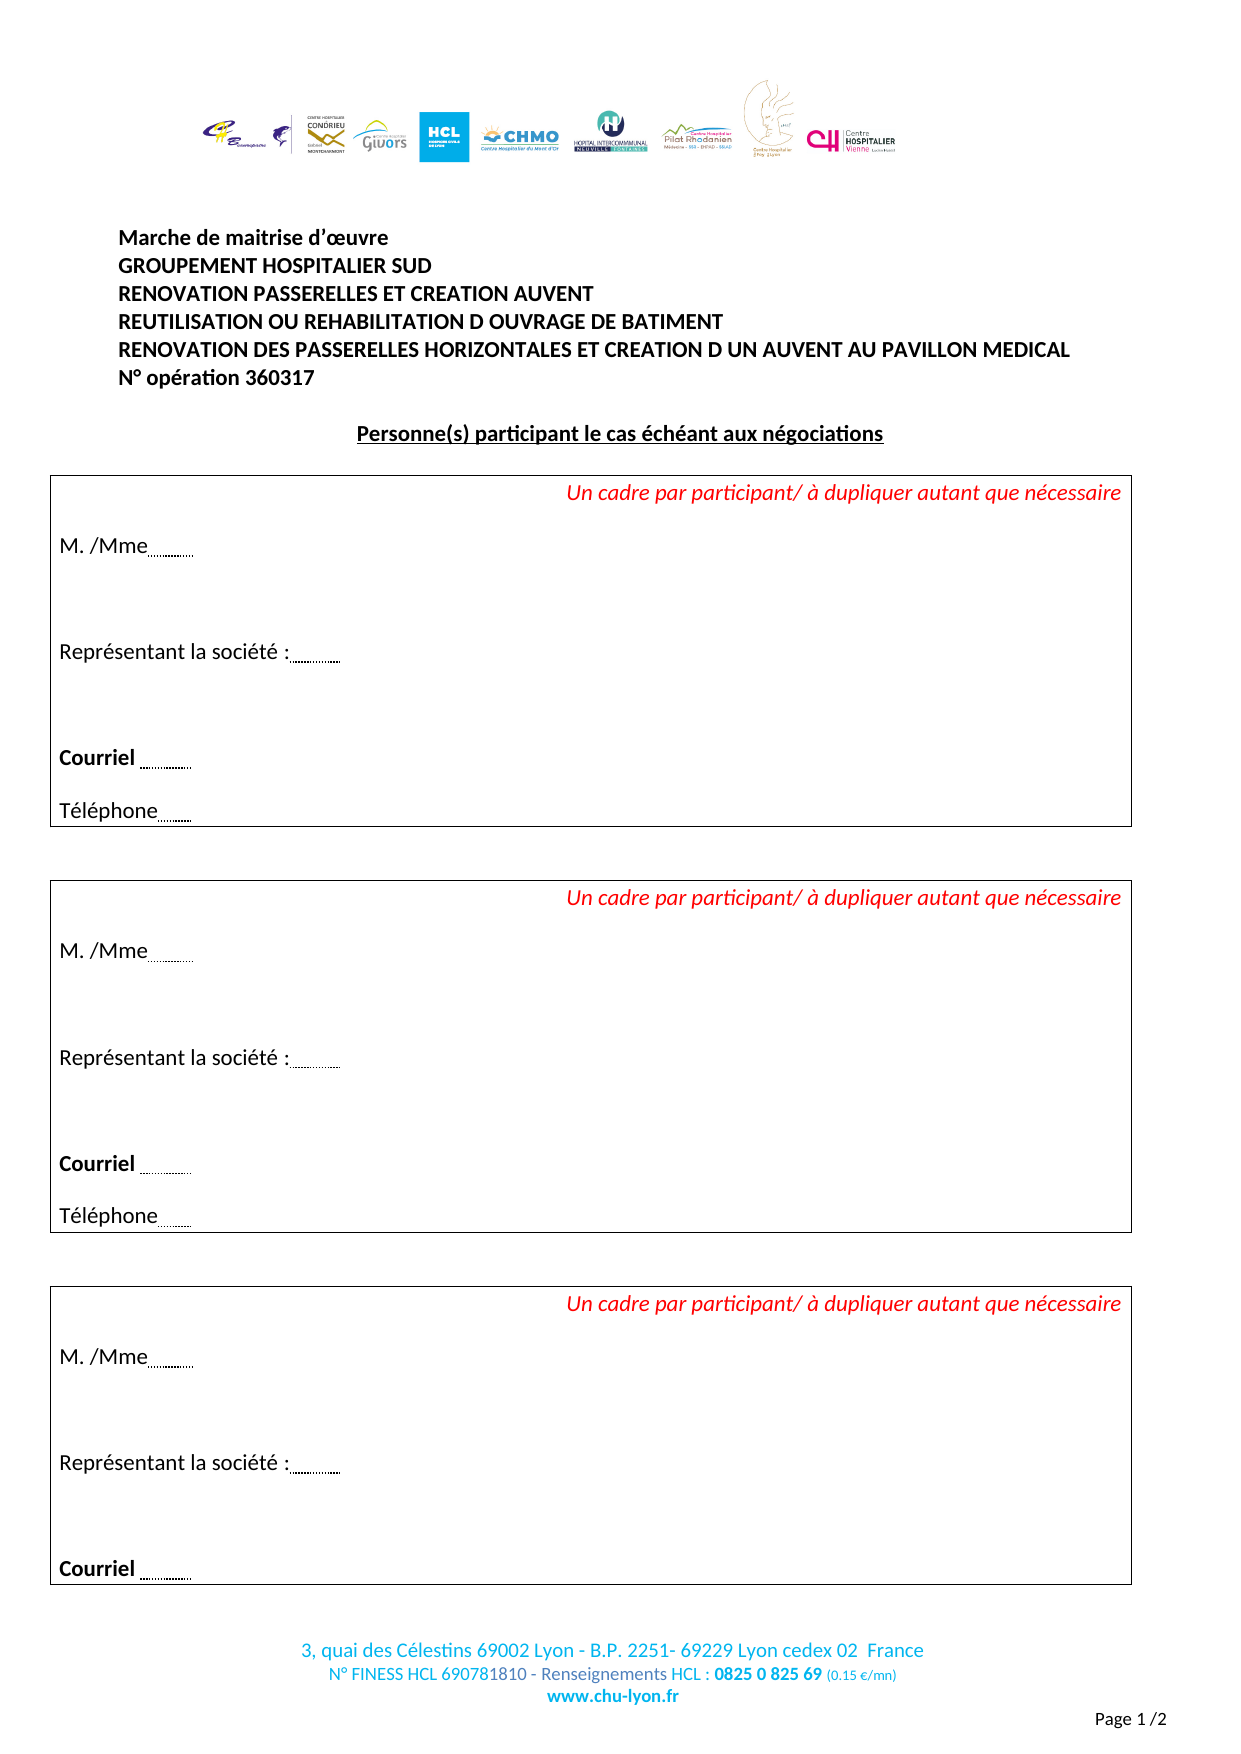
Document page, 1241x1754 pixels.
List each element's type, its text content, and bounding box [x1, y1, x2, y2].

picture [867, 1670, 872, 1681]
text Représentant la société : [51, 1445, 1131, 1476]
text RENOVATION DES PASSERELLES HORIZONTALES ET CREATION D UN AUVENT AU PAVILLON MEDICAL [118, 335, 1122, 363]
text M. /Mme [51, 933, 1131, 964]
text Téléphone [51, 793, 1131, 826]
text Marche de maitrise d’œuvre [118, 223, 1122, 251]
text Téléphone [51, 1198, 1131, 1232]
text Courriel [51, 1551, 1131, 1584]
text M. /Mme [51, 528, 1131, 559]
text Courriel [51, 1146, 1131, 1177]
text GROUPEMENT HOSPITALIER SUD [118, 251, 1122, 279]
text N° opération 360317 [118, 363, 1122, 391]
text Courriel [51, 740, 1131, 771]
text M. /Mme [51, 1339, 1131, 1370]
text Représentant la société : [51, 1039, 1131, 1071]
text Un cadre par participant/ à dupliquer autant que nécessaire [51, 881, 1131, 912]
text Un cadre par participant/ à dupliquer autant que nécessaire [51, 476, 1131, 506]
text Un cadre par participant/ à dupliquer autant que nécessaire [51, 1287, 1131, 1317]
picture [199, 71, 909, 178]
text REUTILISATION OU REHABILITATION D OUVRAGE DE BATIMENT [118, 307, 1122, 335]
text Personne(s) participant le cas échéant aux négociations [118, 419, 1122, 447]
text Représentant la société : [51, 634, 1131, 665]
text RENOVATION PASSERELLES ET CREATION AUVENT [118, 279, 1122, 307]
